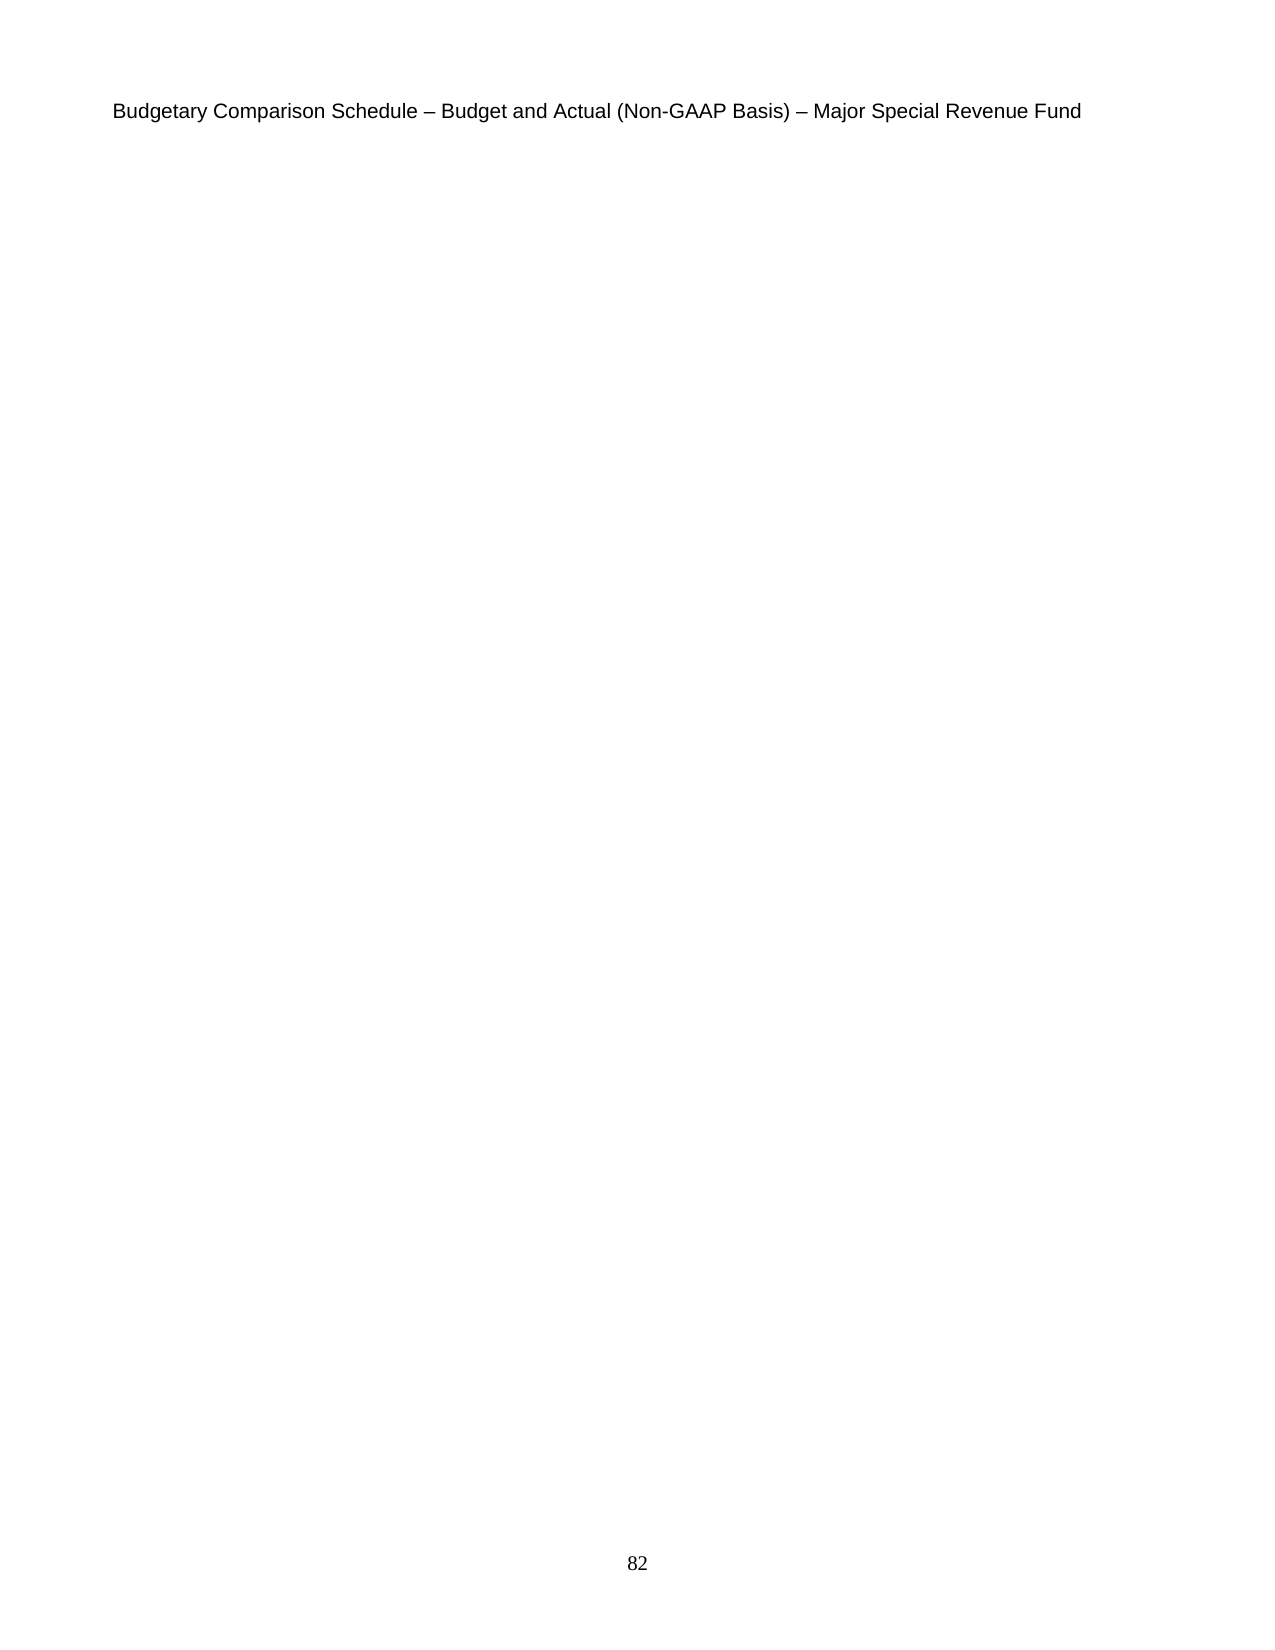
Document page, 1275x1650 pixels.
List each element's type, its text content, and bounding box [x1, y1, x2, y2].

subtitle Budgetary Comparison Schedule – Budget and Actual (Non-GAAP Basis) – Major Special Revenue Fund [112, 99, 1162, 123]
